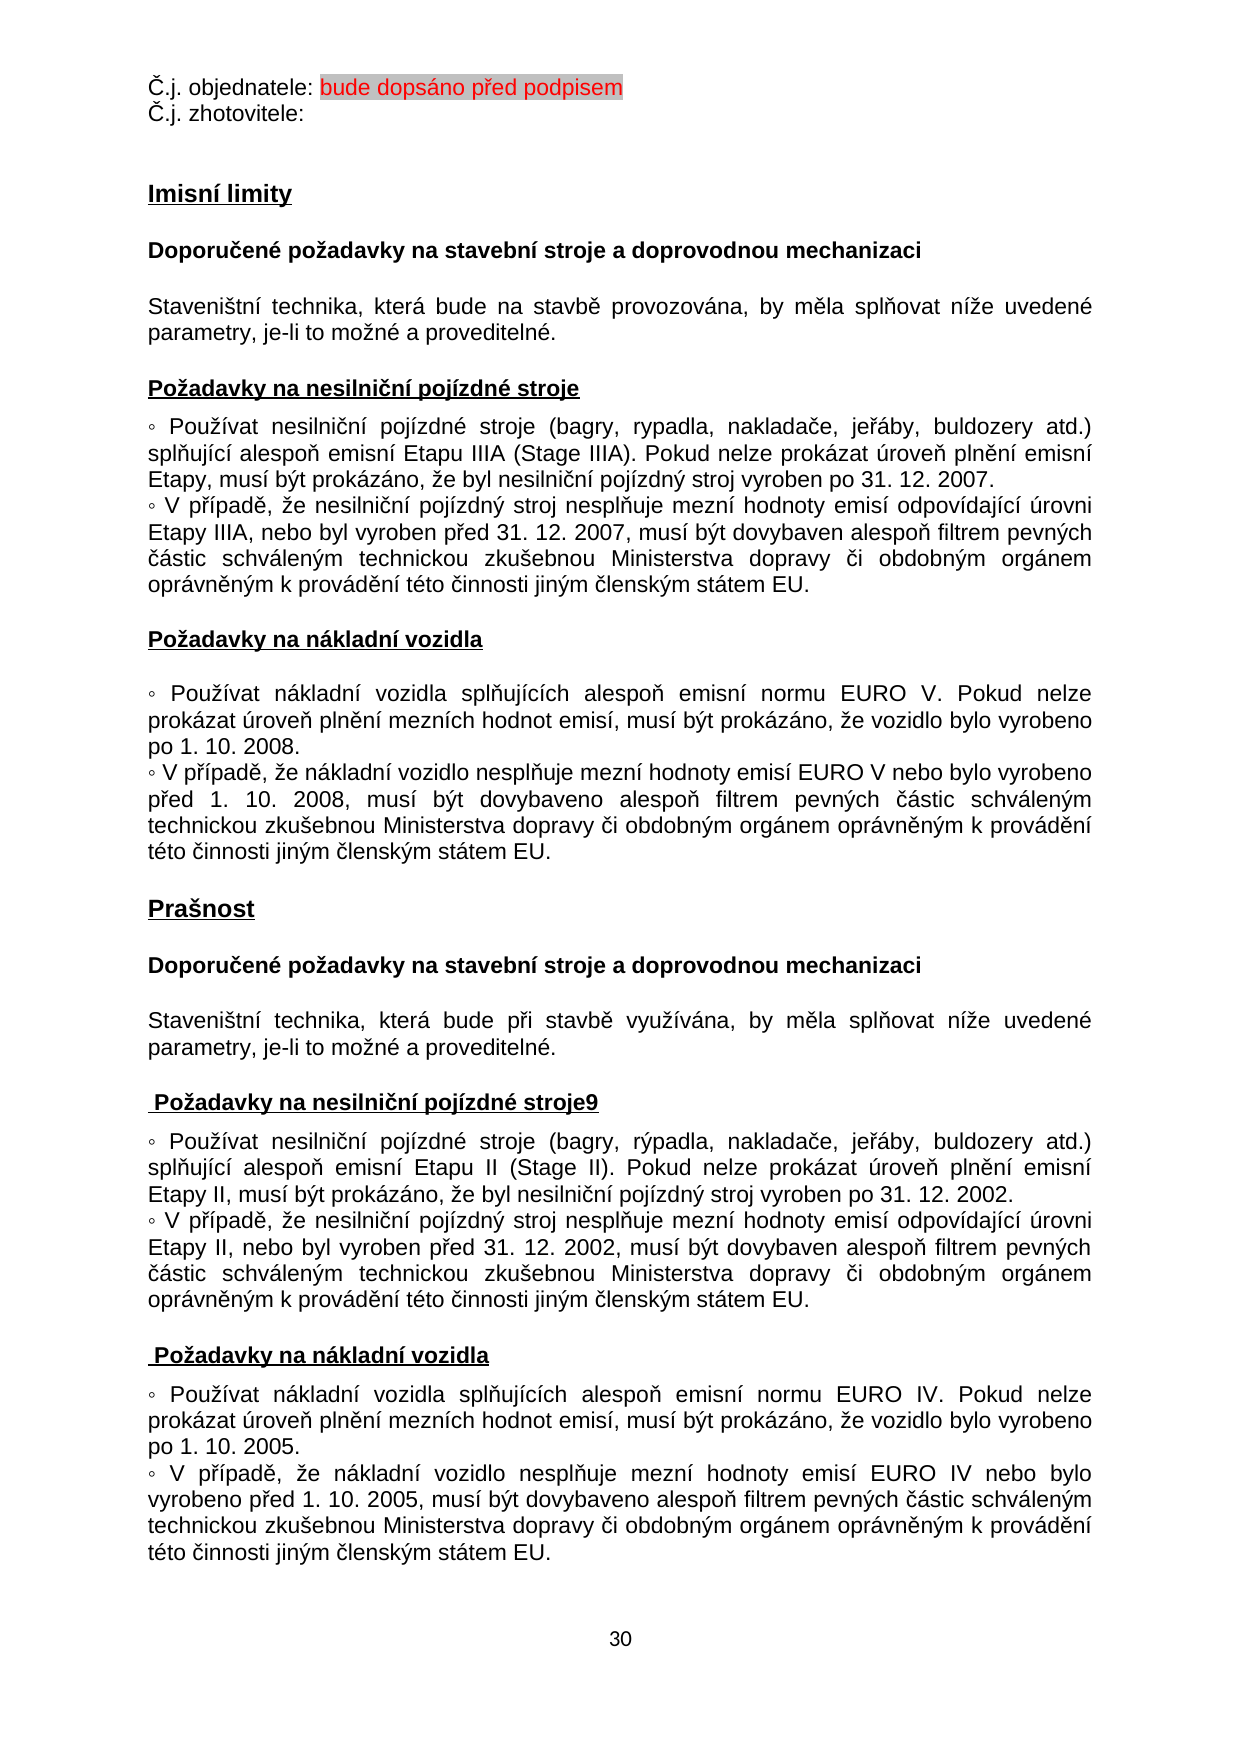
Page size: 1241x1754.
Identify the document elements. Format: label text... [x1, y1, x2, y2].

text ◦ Používat nesilniční pojízdné stroje (bagry, rypadla, nakladače, jeřáby, buldozery atd.) splňující alespoň emisní Etapu IIIA (Stage IIIA). Pokud nelze prokázat úroveň plnění emisní Etapy, musí být prokázáno, že byl nesilniční pojízdný stroj vyroben po 31. 12. 2007. [148, 413, 1093, 492]
text Imisní limity [148, 179, 1093, 208]
text ◦ Používat nesilniční pojízdné stroje (bagry, rýpadla, nakladače, jeřáby, buldozery atd.) splňující alespoň emisní Etapu II (Stage II). Pokud nelze prokázat úroveň plnění emisní Etapy II, musí být prokázáno, že byl nesilniční pojízdný stroj vyroben po 31. 12. 2002. [148, 1128, 1093, 1207]
text Požadavky na nesilniční pojízdné stroje9 [148, 1089, 1093, 1116]
text ◦ V případě, že nesilniční pojízdný stroj nesplňuje mezní hodnoty emisí odpovídající úrovni Etapy IIIA, nebo byl vyroben před 31. 12. 2007, musí být dovybaven alespoň filtrem pevných částic schváleným technickou zkušebnou Ministerstva dopravy či obdobným orgánem oprávněným k provádění této činnosti jiným členským státem EU. [148, 492, 1093, 598]
text ◦ V případě, že nákladní vozidlo nesplňuje mezní hodnoty emisí EURO IV nebo bylo vyrobeno před 1. 10. 2005, musí být dovybaveno alespoň filtrem pevných částic schváleným technickou zkušebnou Ministerstva dopravy či obdobným orgánem oprávněným k provádění této činnosti jiným členským státem EU. [148, 1459, 1093, 1565]
text Doporučené požadavky na stavební stroje a doprovodnou mechanizaci [148, 952, 1093, 978]
text Doporučené požadavky na stavební stroje a doprovodnou mechanizaci [148, 237, 1093, 263]
text Požadavky na nákladní vozidla [148, 626, 1093, 652]
text Požadavky na nesilniční pojízdné stroje [148, 374, 1093, 401]
text Požadavky na nákladní vozidla [148, 1342, 1093, 1368]
text ◦ Používat nákladní vozidla splňujících alespoň emisní normu EURO V. Pokud nelze prokázat úroveň plnění mezních hodnot emisí, musí být prokázáno, že vozidlo bylo vyrobeno po 1. 10. 2008. [148, 680, 1093, 759]
text Prašnost [148, 894, 1093, 923]
text ◦ V případě, že nákladní vozidlo nesplňuje mezní hodnoty emisí EURO V nebo bylo vyrobeno před 1. 10. 2008, musí být dovybaveno alespoň filtrem pevných částic schváleným technickou zkušebnou Ministerstva dopravy či obdobným orgánem oprávněným k provádění této činnosti jiným členským státem EU. [148, 759, 1093, 865]
text Staveništní technika, která bude při stavbě využívána, by měla splňovat níže uvedené parametry, je-li to možné a proveditelné. [148, 1007, 1093, 1060]
text ◦ Používat nákladní vozidla splňujících alespoň emisní normu EURO IV. Pokud nelze prokázat úroveň plnění mezních hodnot emisí, musí být prokázáno, že vozidlo bylo vyrobeno po 1. 10. 2005. [148, 1381, 1093, 1459]
text Staveništní technika, která bude na stavbě provozována, by měla splňovat níže uvedené parametry, je-li to možné a proveditelné. [148, 293, 1093, 345]
text ◦ V případě, že nesilniční pojízdný stroj nesplňuje mezní hodnoty emisí odpovídající úrovni Etapy II, nebo byl vyroben před 31. 12. 2002, musí být dovybaven alespoň filtrem pevných částic schváleným technickou zkušebnou Ministerstva dopravy či obdobným orgánem oprávněným k provádění této činnosti jiným členským státem EU. [148, 1207, 1093, 1312]
